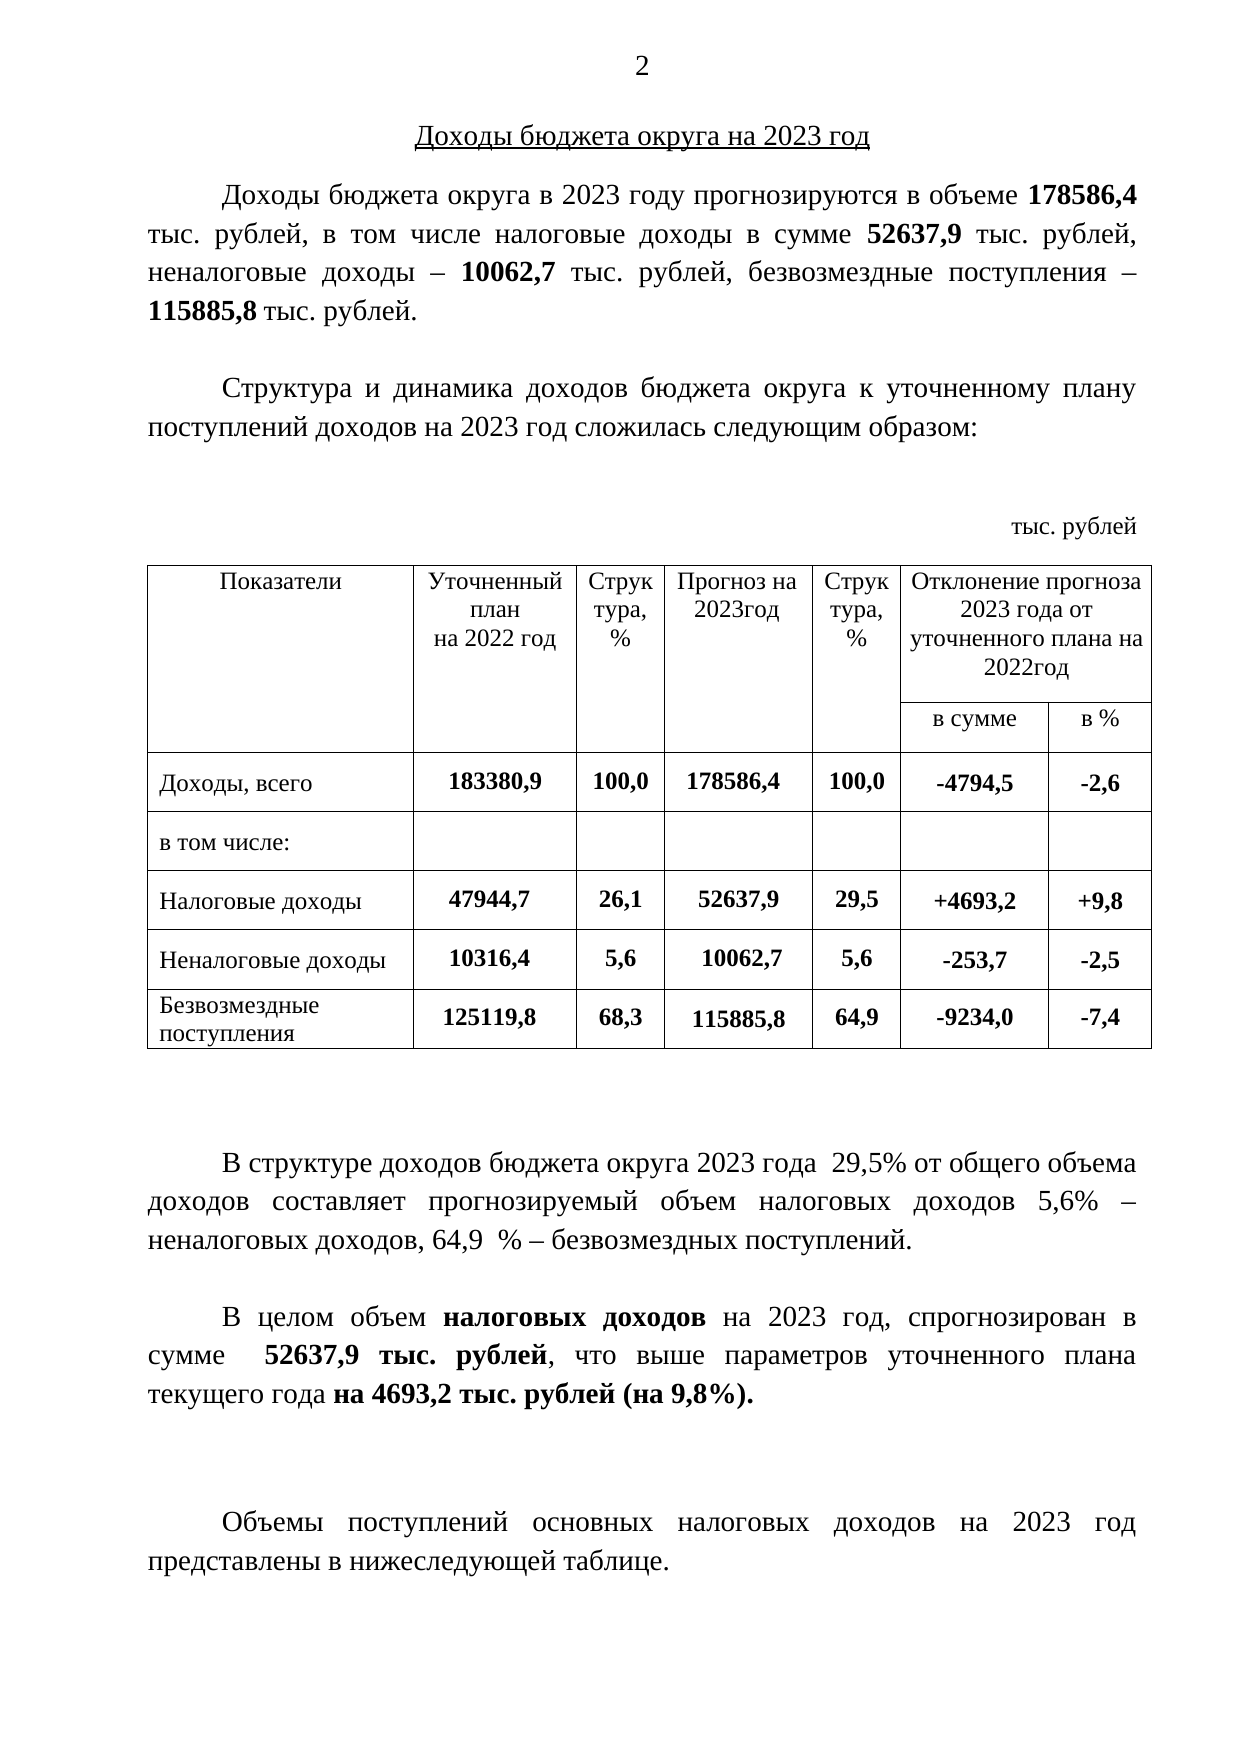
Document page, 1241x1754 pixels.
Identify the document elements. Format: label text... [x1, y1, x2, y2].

text Объемы поступлений основных налоговых доходов на 2023 год представлены в нижеследующей таблице. [148, 1504, 1137, 1576]
table_cell в сумме [901, 703, 1048, 752]
table_cell -9234,0 [901, 990, 1048, 1047]
table_cell 178586,4 [665, 753, 812, 811]
table_cell 64,9 [813, 990, 900, 1047]
table_header Структура, % [813, 566, 900, 752]
table_cell Доходы, всего [148, 753, 413, 811]
table_header Уточненный план на 2022 год [414, 566, 576, 752]
table_cell -7,4 [1049, 990, 1151, 1047]
table_cell в % [1049, 703, 1151, 752]
table_cell [901, 812, 1048, 870]
table_cell 5,6 [577, 930, 664, 988]
table_cell 68,3 [577, 990, 664, 1047]
table_header Отклонение прогноза 2023 года от уточненного плана на 2022год [901, 566, 1151, 702]
table_cell 100,0 [813, 753, 900, 811]
table_cell 52637,9 [665, 871, 812, 929]
table_cell [665, 812, 812, 870]
table_cell 100,0 [577, 753, 664, 811]
table_cell [414, 812, 576, 870]
table_cell 10062,7 [665, 930, 812, 988]
table_cell [577, 812, 664, 870]
text В структуре доходов бюджета округа 2023 года 29,5% от общего объема доходов составляет прогнозируемый объем налоговых доходов 5,6% – неналоговых доходов, 64,9 % – безвозмездных поступлений. [148, 1145, 1137, 1255]
table_cell 26,1 [577, 871, 664, 929]
table_cell 10316,4 [414, 930, 576, 988]
table_cell 29,5 [813, 871, 900, 929]
table_cell +9,8 [1049, 871, 1151, 929]
text Доходы бюджета округа в 2023 году прогнозируются в объеме 178586,4 тыс. рублей, в том числе налоговые доходы в сумме 52637,9 тыс. рублей, неналоговые доходы – 10062,7 тыс. рублей, безвозмездные поступления – 115885,8 тыс. рублей. [148, 177, 1137, 327]
table_header Структура, % [577, 566, 664, 752]
table_cell 125119,8 [414, 990, 576, 1047]
table_cell -253,7 [901, 930, 1048, 988]
table_header Прогноз на 2023год [665, 566, 812, 752]
table_cell -2,5 [1049, 930, 1151, 988]
table_cell -2,6 [1049, 753, 1151, 811]
table_cell в том числе: [148, 812, 413, 870]
text Доходы бюджета округа на 2023 год [148, 118, 1137, 152]
table_cell [1049, 812, 1151, 870]
table_cell -4794,5 [901, 753, 1048, 811]
table_cell Налоговые доходы [148, 871, 413, 929]
title тыс. рублей [148, 511, 1137, 539]
table_cell +4693,2 [901, 871, 1048, 929]
table_cell Безвозмездные поступления [148, 990, 413, 1047]
text Структура и динамика доходов бюджета округа к уточненному плану поступлений доходов на 2023 год сложилась следующим образом: [148, 370, 1137, 442]
table_cell Неналоговые доходы [148, 930, 413, 988]
text В целом объем налоговых доходов на 2023 год, спрогнозирован в сумме 52637,9 тыс. рублей, что выше параметров уточненного плана текущего года на 4693,2 тыс. рублей (на 9,8%). [148, 1299, 1137, 1409]
table_cell 183380,9 [414, 753, 576, 811]
table_cell [813, 812, 900, 870]
table_header Показатели [148, 566, 413, 752]
table_cell 115885,8 [665, 990, 812, 1047]
table_cell 5,6 [813, 930, 900, 988]
table_cell 47944,7 [414, 871, 576, 929]
